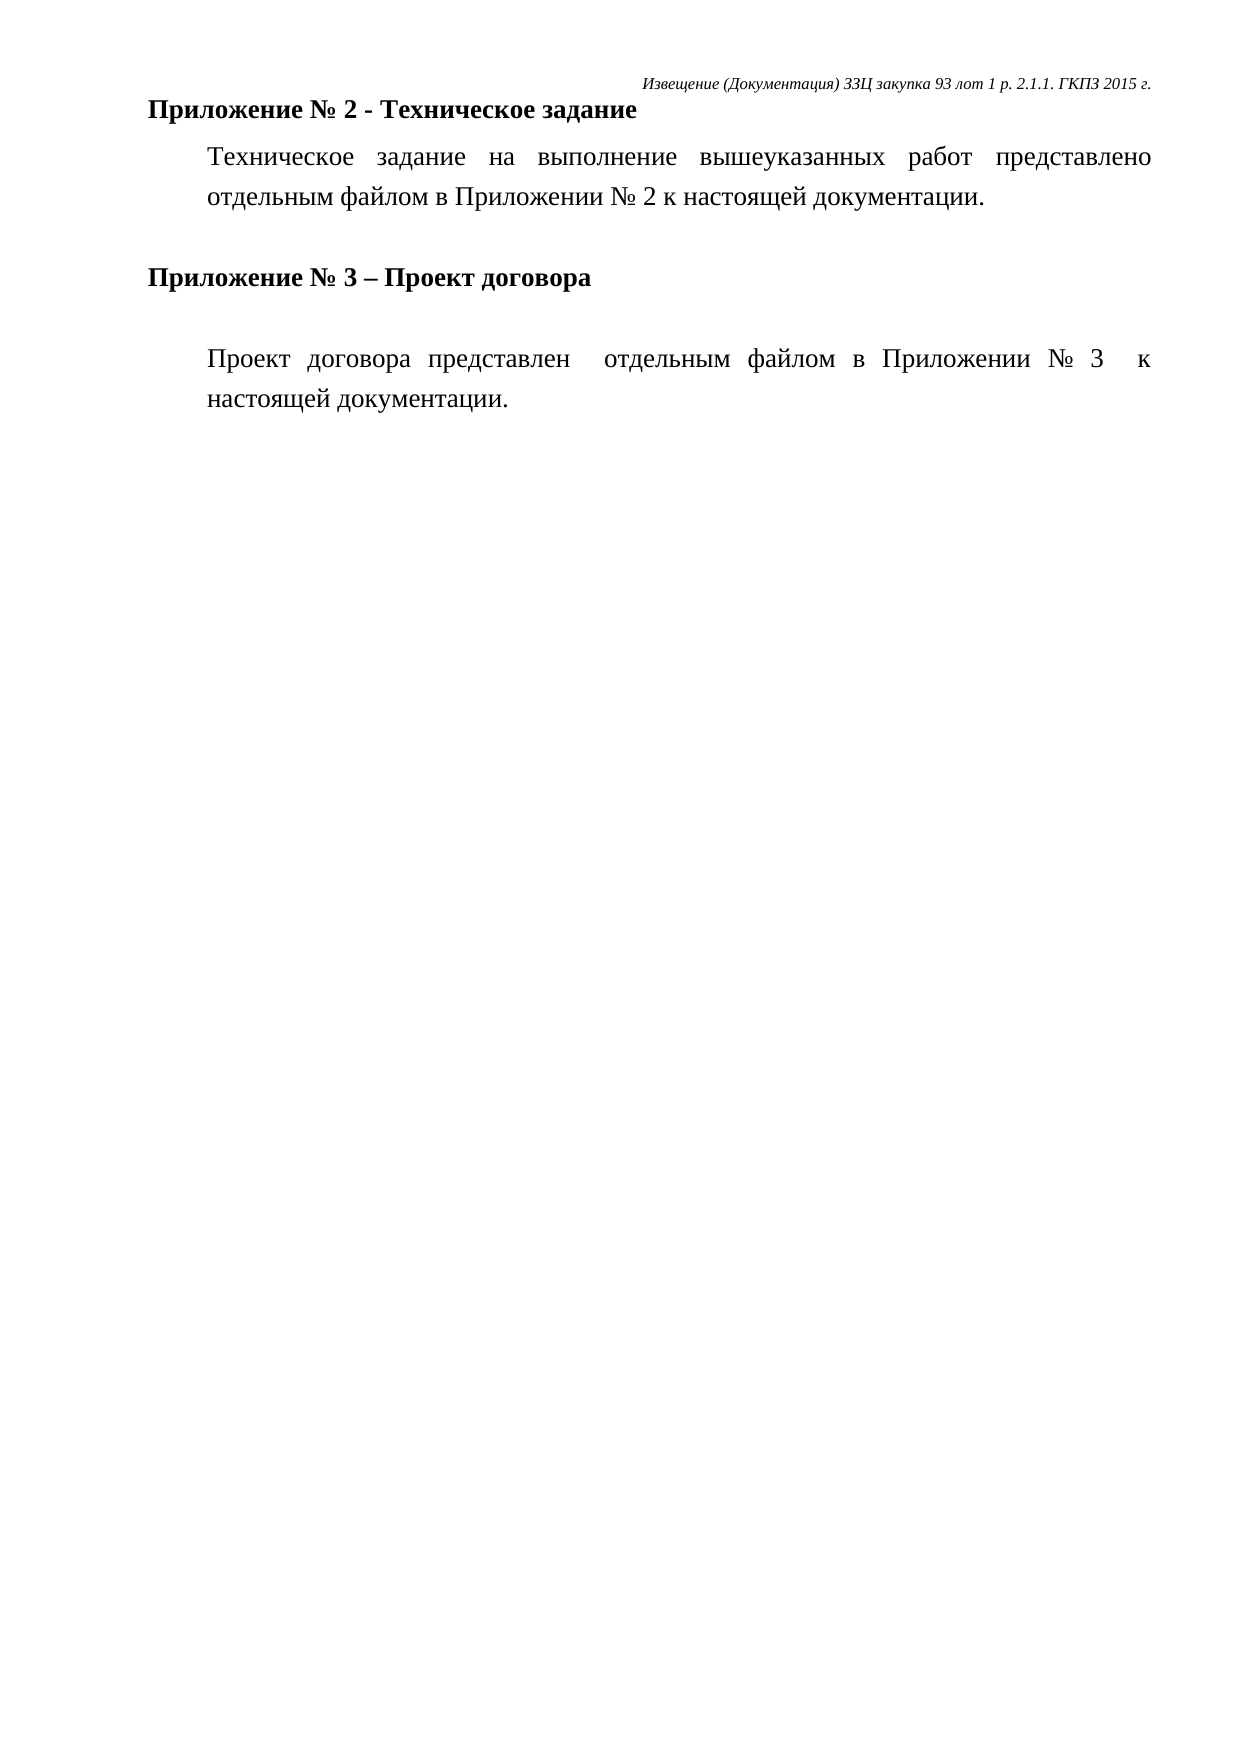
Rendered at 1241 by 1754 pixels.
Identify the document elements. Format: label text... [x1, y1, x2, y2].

text Приложение № 3 – Проект договора [148, 261, 1152, 292]
text Приложение № 2 - Техническое задание [148, 93, 1152, 124]
text Проект договора представлен отдельным файлом в Приложении № 3 к настоящей документации. [207, 342, 1152, 413]
text Техническое задание на выполнение вышеуказанных работ представлено отдельным файлом в Приложении № 2 к настоящей документации. [207, 139, 1152, 211]
